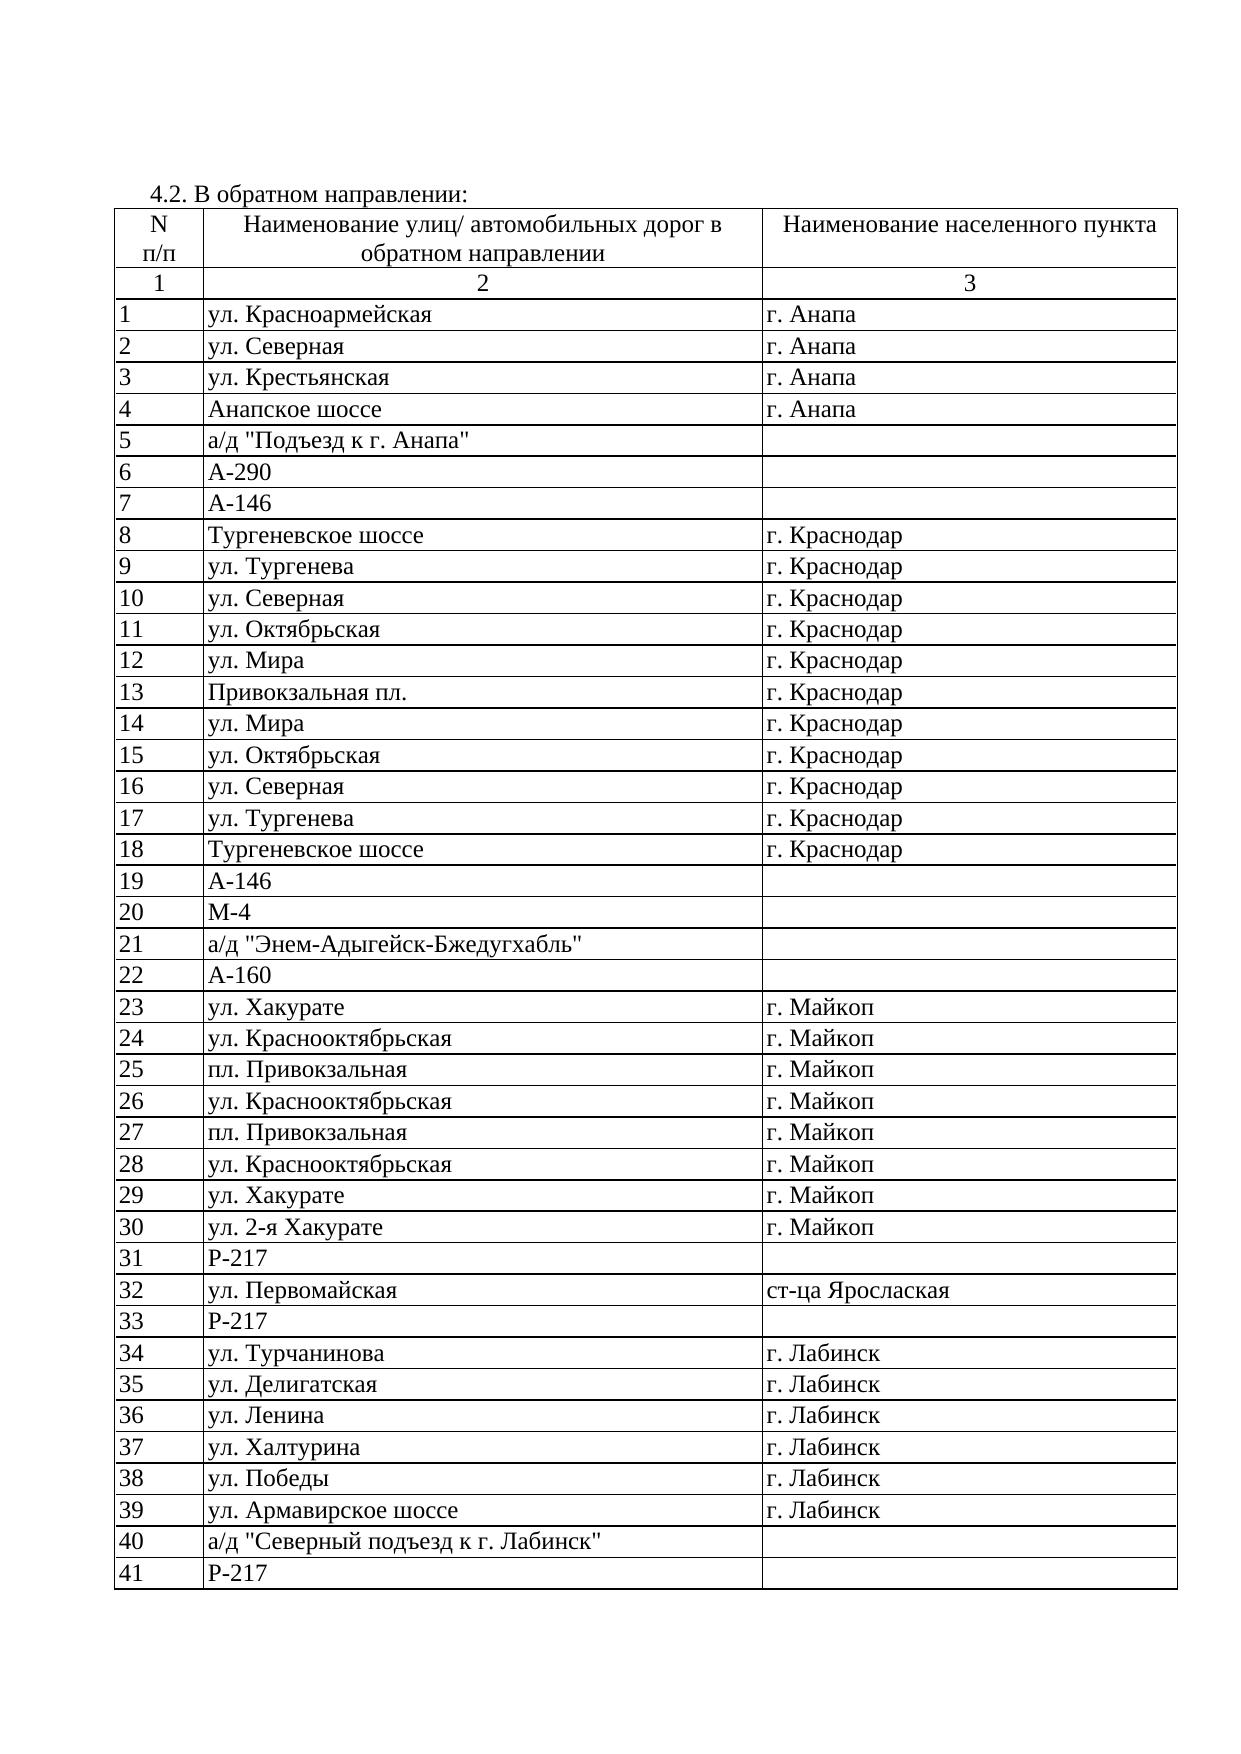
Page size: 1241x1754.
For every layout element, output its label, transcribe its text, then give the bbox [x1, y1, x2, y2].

table_cell 18 [115, 834, 203, 864]
table_cell 6 [115, 456, 203, 487]
table_cell г. Майкоп [763, 1022, 1177, 1053]
table_cell ул. Турчанинова [204, 1338, 762, 1368]
table_cell 19 [115, 865, 203, 896]
table_cell 40 [115, 1526, 203, 1556]
table_cell 14 [115, 708, 203, 738]
table_cell г. Майкоп [763, 1116, 1177, 1147]
table_cell Анапское шоссе [204, 394, 762, 424]
table_cell г. Краснодар [763, 581, 1177, 613]
table_cell ул. Краснооктябрьская [204, 1023, 762, 1053]
table_cell 27 [115, 1117, 203, 1147]
table_cell 30 [115, 1211, 203, 1242]
table_cell ул. Северная [204, 772, 762, 801]
table_cell 9 [115, 551, 203, 581]
table_cell Тургеневское шоссе [204, 520, 762, 550]
table_cell 39 [115, 1495, 203, 1525]
table_cell ул. Северная [204, 583, 762, 613]
table_cell Р-217 [204, 1558, 762, 1588]
table_cell г. Майкоп [763, 1053, 1177, 1084]
table_cell 36 [115, 1400, 203, 1431]
table_cell г. Краснодар [763, 833, 1177, 864]
table_cell ул. Ленина [204, 1401, 762, 1431]
table_cell г. Краснодар [763, 707, 1177, 738]
table_cell 2 [115, 331, 203, 361]
table_cell А-290 [204, 457, 762, 487]
table_cell [763, 1242, 1177, 1273]
table_cell 12 [115, 645, 203, 676]
table_cell А-146 [204, 488, 762, 518]
table_cell ул. Мира [204, 709, 762, 738]
table_cell 37 [115, 1432, 203, 1462]
table_cell [763, 1525, 1177, 1556]
table_cell ул. Крестьянская [204, 363, 762, 392]
table_cell 17 [115, 803, 203, 833]
table_cell [763, 927, 1177, 959]
table_cell Р-217 [204, 1306, 762, 1336]
table_cell 15 [115, 740, 203, 770]
table_cell ул. Первомайская [204, 1275, 762, 1305]
table_cell 1 [115, 299, 203, 329]
table_cell г. Анапа [763, 393, 1177, 424]
table_cell [763, 959, 1177, 990]
table_cell 22 [115, 960, 203, 990]
table_cell г. Краснодар [763, 770, 1177, 801]
table_cell 35 [115, 1369, 203, 1399]
table_cell 28 [115, 1149, 203, 1179]
table_cell ул. Хакурате [204, 1181, 762, 1210]
table_cell г. Анапа [763, 298, 1177, 329]
table_cell ул. Мира [204, 646, 762, 676]
table_cell г. Лабинск [763, 1462, 1177, 1493]
table_header N п/п [115, 209, 203, 267]
table_cell Привокзальная пл. [204, 677, 762, 707]
table_cell г. Лабинск [763, 1336, 1177, 1368]
table_cell [763, 487, 1177, 518]
table_cell 7 [115, 488, 203, 518]
table_cell ул. Краснооктябрьская [204, 1086, 762, 1116]
table_cell [763, 896, 1177, 927]
table_cell ул. Октябрьская [204, 740, 762, 770]
table_cell г. Майкоп [763, 1148, 1177, 1179]
table_cell ул. Тургенева [204, 803, 762, 833]
table_cell 34 [115, 1337, 203, 1368]
table_header Наименование населенного пункта [763, 209, 1177, 267]
table_cell Тургеневское шоссе [204, 835, 762, 864]
table_cell 21 [115, 928, 203, 959]
table_cell пл. Привокзальная [204, 1055, 762, 1084]
table_cell г. Анапа [763, 330, 1177, 361]
table_cell 23 [115, 991, 203, 1022]
table_cell [763, 1556, 1177, 1588]
table_cell 4 [115, 394, 203, 424]
table_cell г. Майкоп [763, 990, 1177, 1022]
table_cell г. Анапа [763, 361, 1177, 392]
table_cell 32 [115, 1274, 203, 1305]
table_cell ул. Делигатская [204, 1369, 762, 1399]
table_cell ул. Победы [204, 1464, 762, 1493]
table_cell 29 [115, 1180, 203, 1210]
table_cell 3 [115, 362, 203, 392]
table_cell 25 [115, 1054, 203, 1084]
table_cell 10 [115, 582, 203, 613]
table_cell а/д "Энем-Адыгейск-Бжедугхабль" [204, 929, 762, 959]
table_cell 11 [115, 614, 203, 644]
table_cell г. Краснодар [763, 801, 1177, 833]
table_cell 24 [115, 1023, 203, 1053]
table_header Наименование улиц/ автомобильных дорог в обратном направлении [204, 209, 762, 267]
table_cell [763, 1305, 1177, 1336]
table_cell [763, 455, 1177, 487]
table_cell 33 [115, 1306, 203, 1336]
table_cell пл. Привокзальная [204, 1118, 762, 1147]
table_cell ул. Армавирское шоссе [204, 1495, 762, 1525]
table_cell 3 [763, 267, 1177, 298]
table_cell 38 [115, 1463, 203, 1493]
table_cell г. Лабинск [763, 1399, 1177, 1431]
table_cell г. Краснодар [763, 644, 1177, 676]
table_cell 2 [204, 268, 762, 298]
table_cell [763, 424, 1177, 455]
table_cell а/д "Северный подъезд к г. Лабинск" [204, 1527, 762, 1556]
table_cell г. Краснодар [763, 739, 1177, 770]
table_cell 5 [115, 425, 203, 455]
table_cell ул. Красноармейская [204, 300, 762, 329]
table_cell 16 [115, 771, 203, 801]
table_cell А-146 [204, 866, 762, 896]
table_cell ул. 2-я Хакурате [204, 1212, 762, 1242]
table_cell 1 [115, 268, 203, 298]
table_cell 26 [115, 1086, 203, 1116]
table_cell г. Краснодар [763, 518, 1177, 550]
table_cell г. Лабинск [763, 1494, 1177, 1525]
table_cell г. Краснодар [763, 676, 1177, 707]
table_cell А-160 [204, 960, 762, 990]
table_cell Р-217 [204, 1243, 762, 1273]
table_cell г. Краснодар [763, 550, 1177, 581]
table_cell ул. Северная [204, 331, 762, 361]
table_cell ул. Тургенева [204, 551, 762, 581]
table_cell [763, 864, 1177, 896]
table_cell М-4 [204, 897, 762, 927]
table_cell г. Лабинск [763, 1368, 1177, 1399]
table_cell ул. Октябрьская [204, 614, 762, 644]
table_cell ул. Халтурина [204, 1432, 762, 1462]
table_cell ул. Хакурате [204, 992, 762, 1022]
table_cell 13 [115, 677, 203, 707]
table_cell г. Лабинск [763, 1431, 1177, 1462]
table_cell а/д "Подъезд к г. Анапа" [204, 426, 762, 455]
table_cell ст-ца Ярослаская [763, 1273, 1177, 1305]
table_cell 8 [115, 519, 203, 550]
table_cell 41 [115, 1558, 203, 1588]
table_cell г. Майкоп [763, 1210, 1177, 1242]
text 4.2. В обратном направлении: [150, 179, 1090, 207]
table_cell 20 [115, 897, 203, 927]
table_cell г. Майкоп [763, 1179, 1177, 1210]
table_cell г. Майкоп [763, 1085, 1177, 1116]
table_cell 31 [115, 1243, 203, 1273]
table_cell ул. Краснооктябрьская [204, 1149, 762, 1179]
table_cell г. Краснодар [763, 613, 1177, 644]
